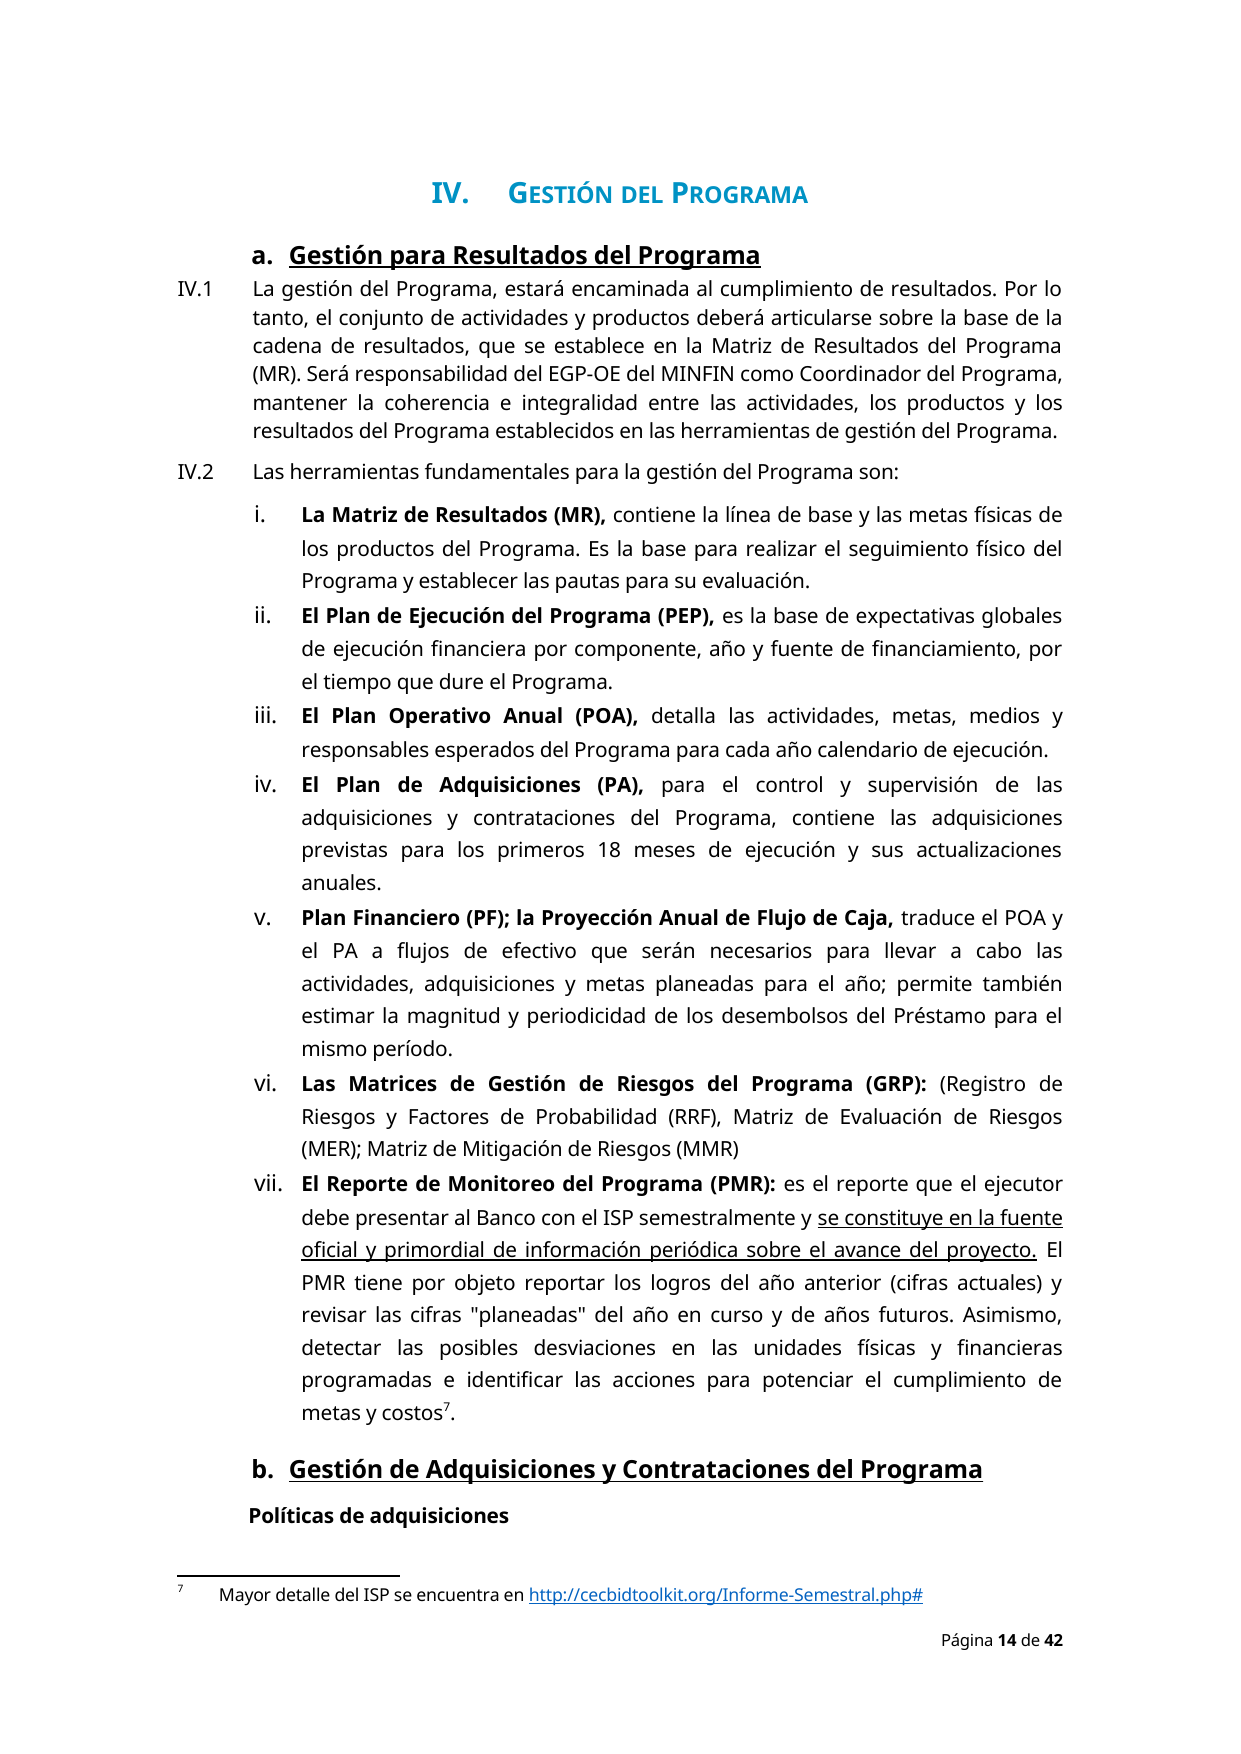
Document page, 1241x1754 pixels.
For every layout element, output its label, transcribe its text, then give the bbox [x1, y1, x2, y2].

list El Plan Operativo Anual (POA), detalla las actividades, metas, medios y responsables esperados del Programa para cada año calendario de ejecución. [254, 699, 1063, 763]
subtitle Gestión del Programa [215, 173, 1063, 212]
subtitle Gestión de Adquisiciones y Contrataciones del Programa [251, 1452, 1063, 1486]
list Plan Financiero (PF); la Proyección Anual de Flujo de Caja, traduce el POA y el PA a flujos de efectivo que serán necesarios para llevar a cabo las actividades, adquisiciones y metas planeadas para el año; permite también estimar la magnitud y periodicidad de los desembolsos del Préstamo para el mismo período. [254, 901, 1063, 1062]
subtitle Gestión para Resultados del Programa [251, 237, 1063, 271]
list La gestión del Programa, estará encaminada al cumplimiento de resultados. Por lo tanto, el conjunto de actividades y productos deberá articularse sobre la base de la cadena de resultados, que se establece en la Matriz de Resultados del Programa (MR). Será responsabilidad del EGP-OE del MINFIN como Coordinador del Programa, mantener la coherencia e integralidad entre las actividades, los productos y los resultados del Programa establecidos en las herramientas de gestión del Programa. [177, 274, 1063, 445]
subtitle Políticas de adquisiciones [248, 1501, 1063, 1529]
list El Reporte de Monitoreo del Programa (PMR): es el reporte que el ejecutor debe presentar al Banco con el ISP semestralmente y se constituye en la fuente oficial y primordial de información periódica sobre el avance del proyecto. El PMR tiene por objeto reportar los logros del año anterior (cifras actuales) y revisar las cifras "planeadas" del año en curso y de años futuros. Asimismo, detectar las posibles desviaciones en las unidades físicas y financieras programadas e identificar las acciones para potenciar el cumplimiento de metas y costos. [254, 1167, 1063, 1427]
list La Matriz de Resultados (MR), contiene la línea de base y las metas físicas de los productos del Programa. Es la base para realizar el seguimiento físico del Programa y establecer las pautas para su evaluación. [254, 498, 1063, 595]
list Las Matrices de Gestión de Riesgos del Programa (GRP): (Registro de Riesgos y Factores de Probabilidad (RRF), Matriz de Evaluación de Riesgos (MER); Matriz de Mitigación de Riesgos (MMR) [254, 1067, 1063, 1163]
list El Plan de Ejecución del Programa (PEP), es la base de expectativas globales de ejecución financiera por componente, año y fuente de financiamiento, por el tiempo que dure el Programa. [254, 599, 1063, 695]
list El Plan de Adquisiciones (PA), para el control y supervisión de las adquisiciones y contrataciones del Programa, contiene las adquisiciones previstas para los primeros 18 meses de ejecución y sus actualizaciones anuales. [254, 767, 1063, 897]
list Las herramientas fundamentales para la gestión del Programa son: [177, 457, 1063, 486]
